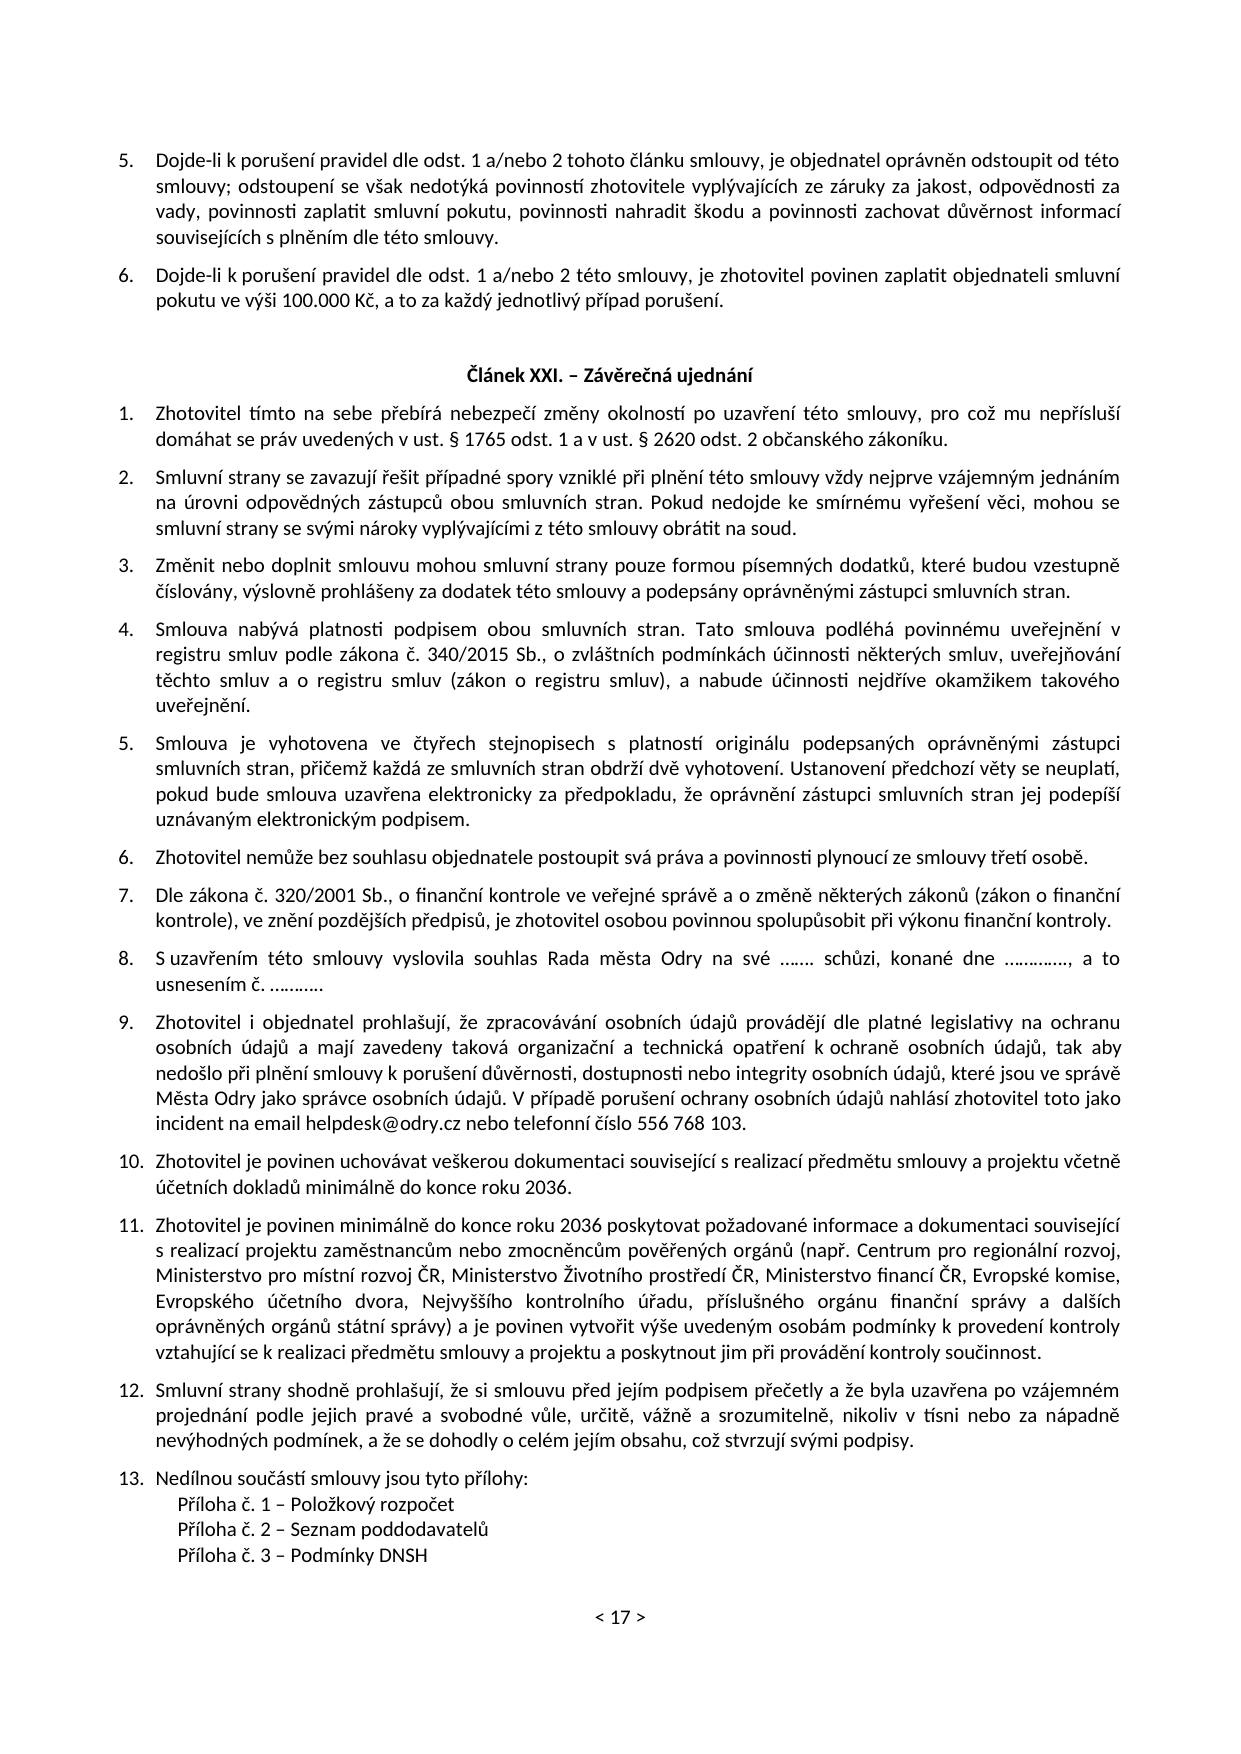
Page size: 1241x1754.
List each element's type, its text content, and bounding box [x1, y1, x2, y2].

list Smlouva je vyhotovena ve čtyřech stejnopisech s platností originálu podepsaných oprávněnými zástupci smluvních stran, přičemž každá ze smluvních stran obdrží dvě vyhotovení. Ustanovení předchozí věty se neuplatí, pokud bude smlouva uzavřena elektronicky za předpokladu, že oprávnění zástupci smluvních stran jej podepíší uznávaným elektronickým podpisem. [118, 730, 1122, 832]
list Smluvní strany shodně prohlašují, že si smlouvu před jejím podpisem přečetly a že byla uzavřena po vzájemném projednání podle jejich pravé a svobodné vůle, určitě, vážně a srozumitelně, nikoliv v tísni nebo za nápadně nevýhodných podmínek, a že se dohodly o celém jejím obsahu, což stvrzují svými podpisy. [118, 1377, 1122, 1453]
list Smluvní strany se zavazují řešit případné spory vzniklé při plnění této smlouvy vždy nejprve vzájemným jednáním na úrovni odpovědných zástupců obou smluvních stran. Pokud nedojde ke smírnému vyřešení věci, mohou se smluvní strany se svými nároky vyplývajícími z této smlouvy obrátit na soud. [118, 464, 1122, 540]
list Nedílnou součástí smlouvy jsou tyto přílohy: [118, 1466, 1122, 1491]
list Zhotovitel tímto na sebe přebírá nebezpečí změny okolností po uzavření této smlouvy, pro což mu nepřísluší domáhat se práv uvedených v ust. § 1765 odst. 1 a v ust. § 2620 odst. 2 občanského zákoníku. [118, 401, 1122, 451]
list Zhotovitel je povinen minimálně do konce roku 2036 poskytovat požadované informace a dokumentaci související s realizací projektu zaměstnancům nebo zmocněncům pověřených orgánů (např. Centrum pro regionální rozvoj, Ministerstvo pro místní rozvoj ČR, Ministerstvo Životního prostředí ČR, Ministerstvo financí ČR, Evropské komise, Evropského účetního dvora, Nejvyššího kontrolního úřadu, příslušného orgánu finanční správy a dalších oprávněných orgánů státní správy) a je povinen vytvořit výše uvedeným osobám podmínky k provedení kontroly vztahující se k realizaci předmětu smlouvy a projektu a poskytnout jim při provádění kontroly součinnost. [118, 1212, 1122, 1364]
list Smlouva nabývá platnosti podpisem obou smluvních stran. Tato smlouva podléhá povinnému uveřejnění v registru smluv podle zákona č. 340/2015 Sb., o zvláštních podmínkách účinnosti některých smluv, uveřejňování těchto smluv a o registru smluv (zákon o registru smluv), a nabude účinnosti nejdříve okamžikem takového uveřejnění. [118, 616, 1122, 718]
list Dle zákona č. 320/2001 Sb., o finanční kontrole ve veřejné správě a o změně některých zákonů (zákon o finanční kontrole), ve znění pozdějších předpisů, je zhotovitel osobou povinnou spolupůsobit při výkonu finanční kontroly. [118, 882, 1122, 933]
list Zhotovitel je povinen uchovávat veškerou dokumentaci související s realizací předmětu smlouvy a projektu včetně účetních dokladů minimálně do konce roku 2036. [118, 1148, 1122, 1199]
list S uzavřením této smlouvy vyslovila souhlas Rada města Odry na své ……. schůzi, konané dne …………., a to usnesením č. ……….. [118, 946, 1122, 996]
text Příloha č. 2 – Seznam poddodavatelů [118, 1516, 1122, 1542]
text Příloha č. 1 – Položkový rozpočet [118, 1491, 1122, 1516]
list Změnit nebo doplnit smlouvu mohou smluvní strany pouze formou písemných dodatků, které budou vzestupně číslovány, výslovně prohlášeny za dodatek této smlouvy a podepsány oprávněnými zástupci smluvních stran. [118, 553, 1122, 603]
list Zhotovitel i objednatel prohlašují, že zpracovávání osobních údajů provádějí dle platné legislativy na ochranu osobních údajů a mají zavedeny taková organizační a technická opatření k ochraně osobních údajů, tak aby nedošlo při plnění smlouvy k porušení důvěrnosti, dostupnosti nebo integrity osobních údajů, které jsou ve správě Města Odry jako správce osobních údajů. V případě porušení ochrany osobních údajů nahlásí zhotovitel toto jako incident na email helpdesk@odry.cz nebo telefonní číslo 556 768 103. [118, 1009, 1122, 1136]
list Zhotovitel nemůže bez souhlasu objednatele postoupit svá práva a povinnosti plynoucí ze smlouvy třetí osobě. [118, 844, 1122, 870]
list Dojde-li k porušení pravidel dle odst. 1 a/nebo 2 tohoto článku smlouvy, je objednatel oprávněn odstoupit od této smlouvy; odstoupení se však nedotýká povinností zhotovitele vyplývajících ze záruky za jakost, odpovědnosti za vady, povinnosti zaplatit smluvní pokutu, povinnosti nahradit škodu a povinnosti zachovat důvěrnost informací souvisejících s plněním dle této smlouvy. [118, 148, 1122, 249]
text Příloha č. 3 – Podmínky DNSH [118, 1542, 1122, 1567]
subtitle Závěrečná ujednání [156, 363, 1122, 388]
list Dojde-li k porušení pravidel dle odst. 1 a/nebo 2 této smlouvy, je zhotovitel povinen zaplatit objednateli smluvní pokutu ve výši 100.000 Kč, a to za každý jednotlivý případ porušení. [118, 262, 1122, 313]
